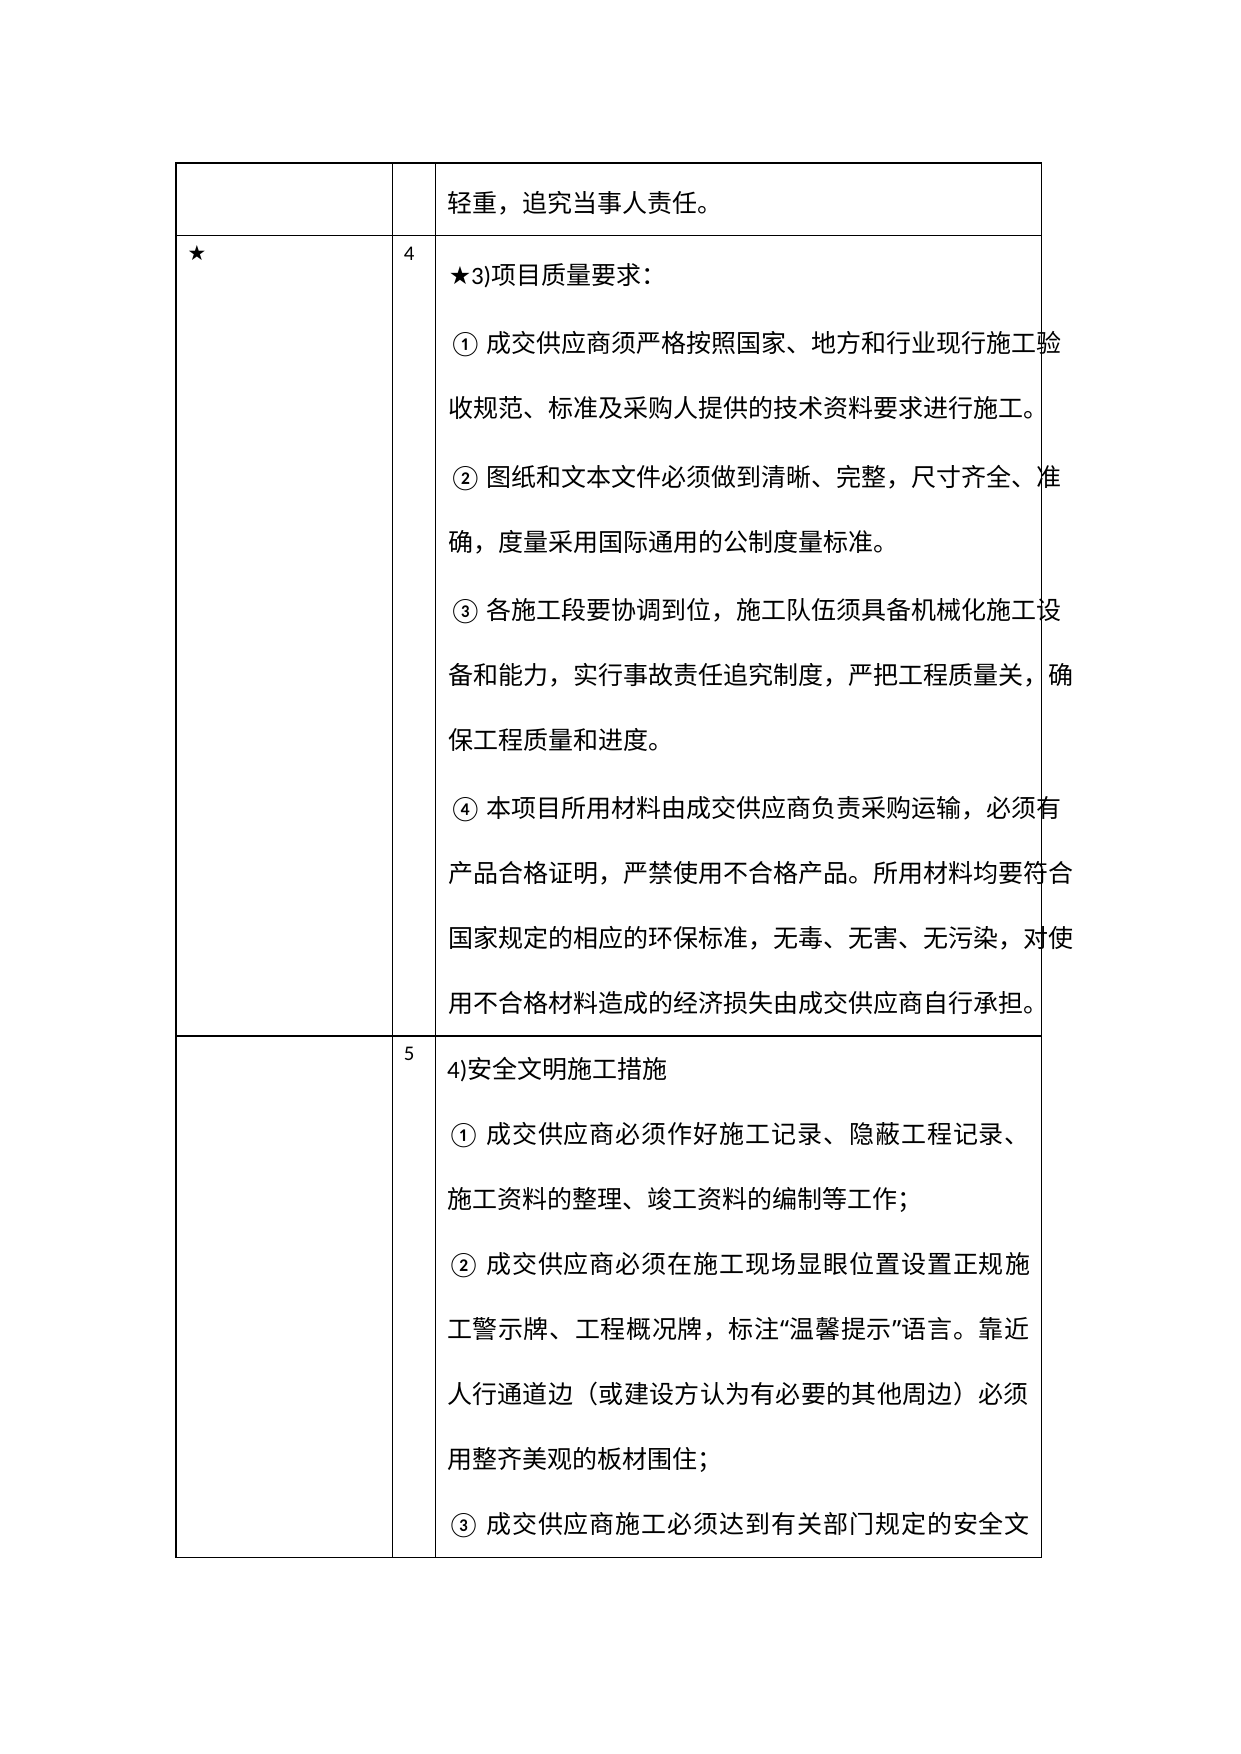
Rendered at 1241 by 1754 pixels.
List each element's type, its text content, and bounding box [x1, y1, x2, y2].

table_cell ★ [177, 164, 392, 235]
table_cell ★ [177, 236, 392, 1035]
table_cell 3 [393, 164, 435, 235]
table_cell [436, 1037, 1041, 1557]
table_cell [436, 164, 1041, 235]
table_cell ★3)项目质量要求： ①成交供应商须严格按照国家、地方和行业现行施工验收规范、标准及采购人提供的技术资料要求进行施工。 ②图纸和文本文件必须做到清晰、完整，尺寸齐全、准确，度量采用国际通用的公制度量标准。 ③各施工段要协调到位，施工队伍须具备机械化施工设备和能力，实行事故责任追究制度，严把工程质量关，确保工程质量和进度。 ④本项目所用材料由成交供应商负责采购运输，必须有产品合格证明，严禁使用不合格产品。所用材料均要符合国家规定的相应的环保标准，无毒、无害、无污染，对使用不合格材料造成的经济损失由成交供应商自行承担。 [436, 236, 1041, 1035]
table_cell 4 [393, 236, 435, 1035]
table_cell 5 [393, 1037, 435, 1557]
table_cell [177, 1037, 392, 1557]
